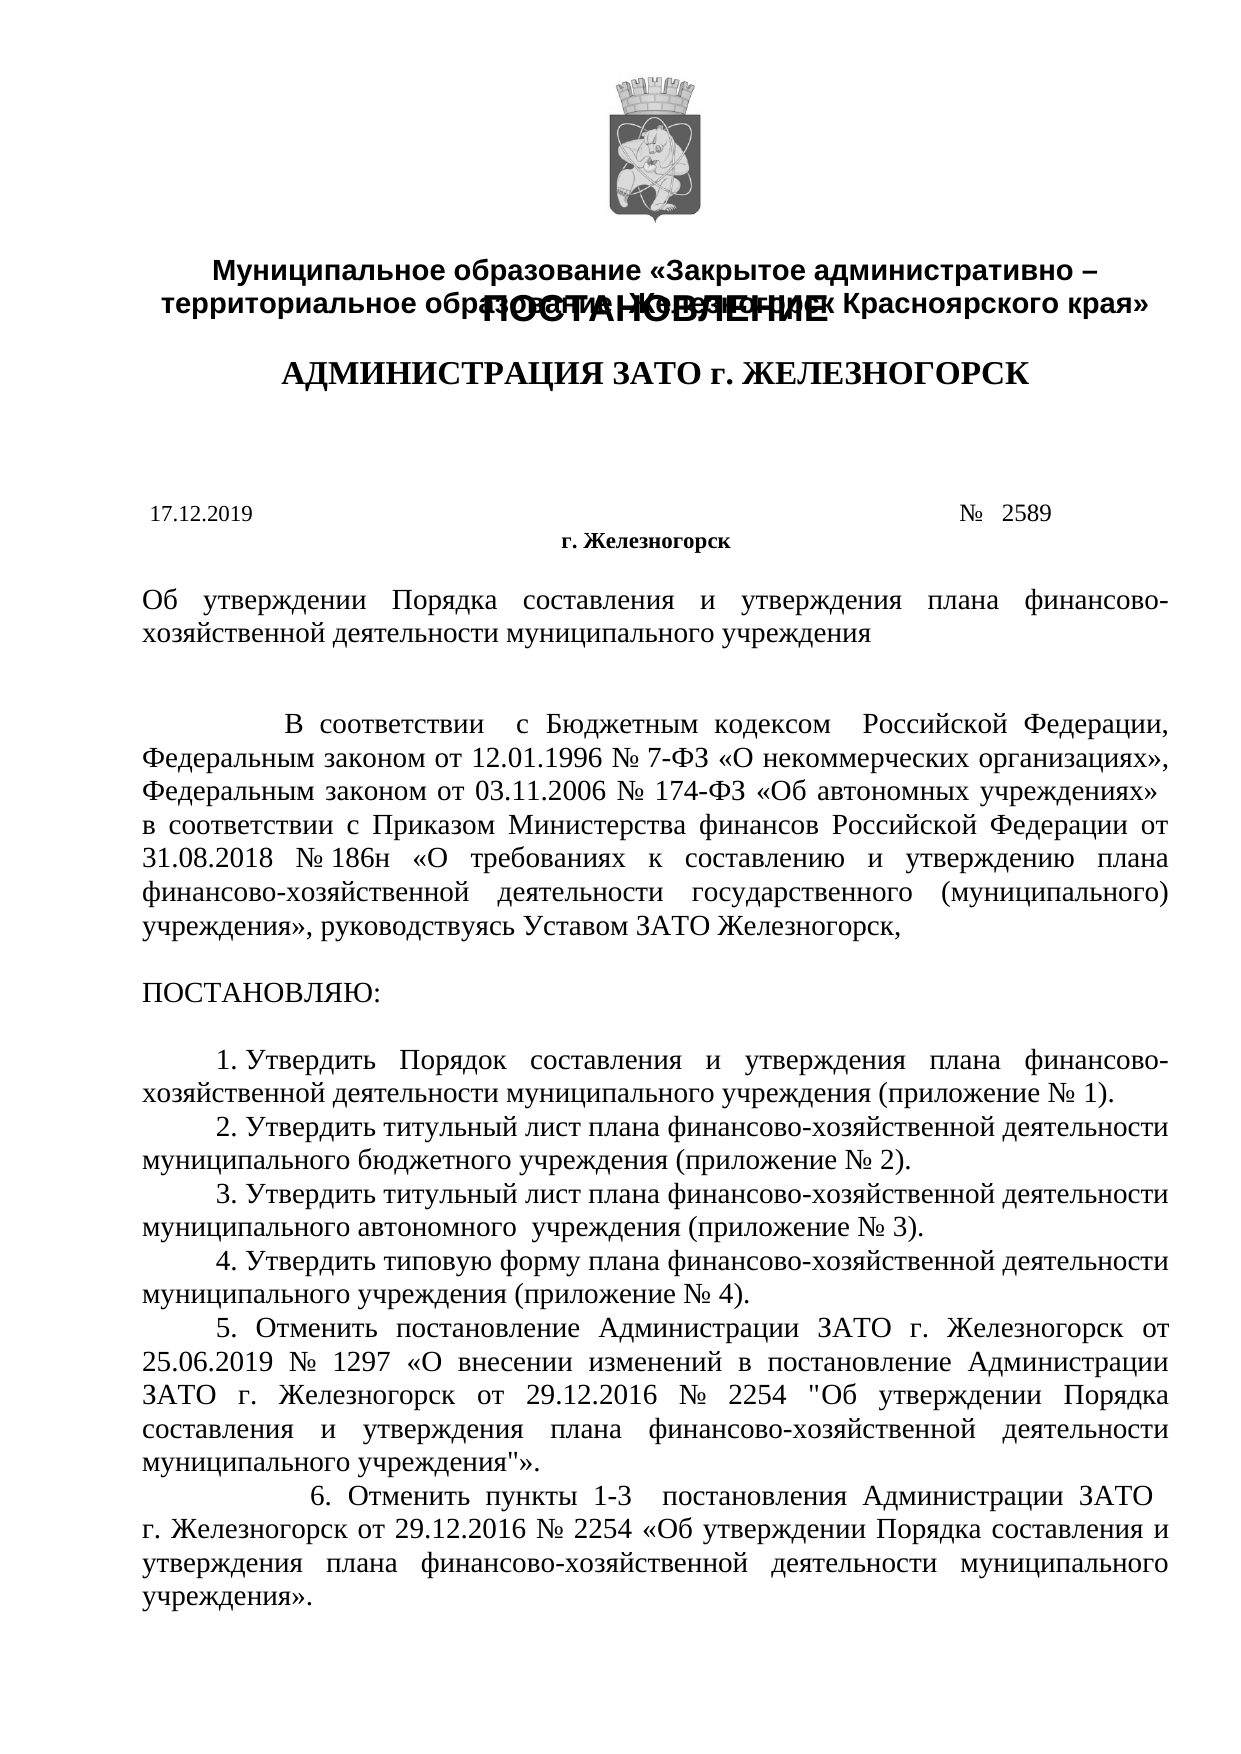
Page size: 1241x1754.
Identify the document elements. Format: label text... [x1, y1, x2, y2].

text Муниципальное образование «Закрытое административно – территориальное образование Железногорск Красноярского края» [140, 252, 1171, 286]
text ПОСТАНОВЛЕНИЕ [140, 286, 1171, 329]
subtitle АДМИНИСТРАЦИЯ ЗАТО г. ЖЕЛЕЗНОГОРСК [140, 353, 1171, 391]
text Об утверждении Порядка составления и утверждения плана финансово-хозяйственной деятельности муниципального учреждения [142, 582, 1169, 649]
text 1. Утвердить Порядок составления и утверждения плана финансово-хозяйственной деятельности муниципального учреждения (приложение № 1). [142, 1042, 1169, 1109]
text ПОСТАНОВЛЯЮ: [142, 975, 1169, 1008]
text 4. Утвердить типовую форму плана финансово-хозяйственной деятельности муниципального учреждения (приложение № 4). [142, 1243, 1169, 1310]
text В соответствии с Бюджетным кодексом Российской Федерации, Федеральным законом от 12.01.1996 № 7-ФЗ «О некоммерческих организациях», Федеральным законом от 03.11.2006 № 174-ФЗ «Об автономных учреждениях» в соответствии с Приказом Министерства финансов Российской Федерации от 31.08.2018 № 186н «О требованиях к составлению и утверждению плана финансово-хозяйственной деятельности государственного (муниципального) учреждения», руководствуясь Уставом ЗАТО Железногорск, [142, 706, 1169, 941]
text 17.12.2019 № 2589 [121, 498, 1171, 527]
text г. Железногорск [121, 527, 1171, 553]
text 5. Отменить постановление Администрации ЗАТО г. Железногорск от 25.06.2019 № 1297 «О внесении изменений в постановление Администрации ЗАТО г. Железногорск от 29.12.2016 № 2254 "Об утверждении Порядка составления и утверждения плана финансово-хозяйственной деятельности муниципального учреждения"». [142, 1310, 1169, 1478]
text 6. Отменить пункты 1-3 постановления Администрации ЗАТО г. Железногорск от 29.12.2016 № 2254 «Об утверждении Порядка составления и утверждения плана финансово-хозяйственной деятельности муниципального учреждения». [142, 1478, 1169, 1612]
text 2. Утвердить титульный лист плана финансово-хозяйственной деятельности муниципального бюджетного учреждения (приложение № 2). [142, 1109, 1169, 1176]
text 3. Утвердить титульный лист плана финансово-хозяйственной деятельности муниципального автономного учреждения (приложение № 3). [142, 1176, 1169, 1243]
